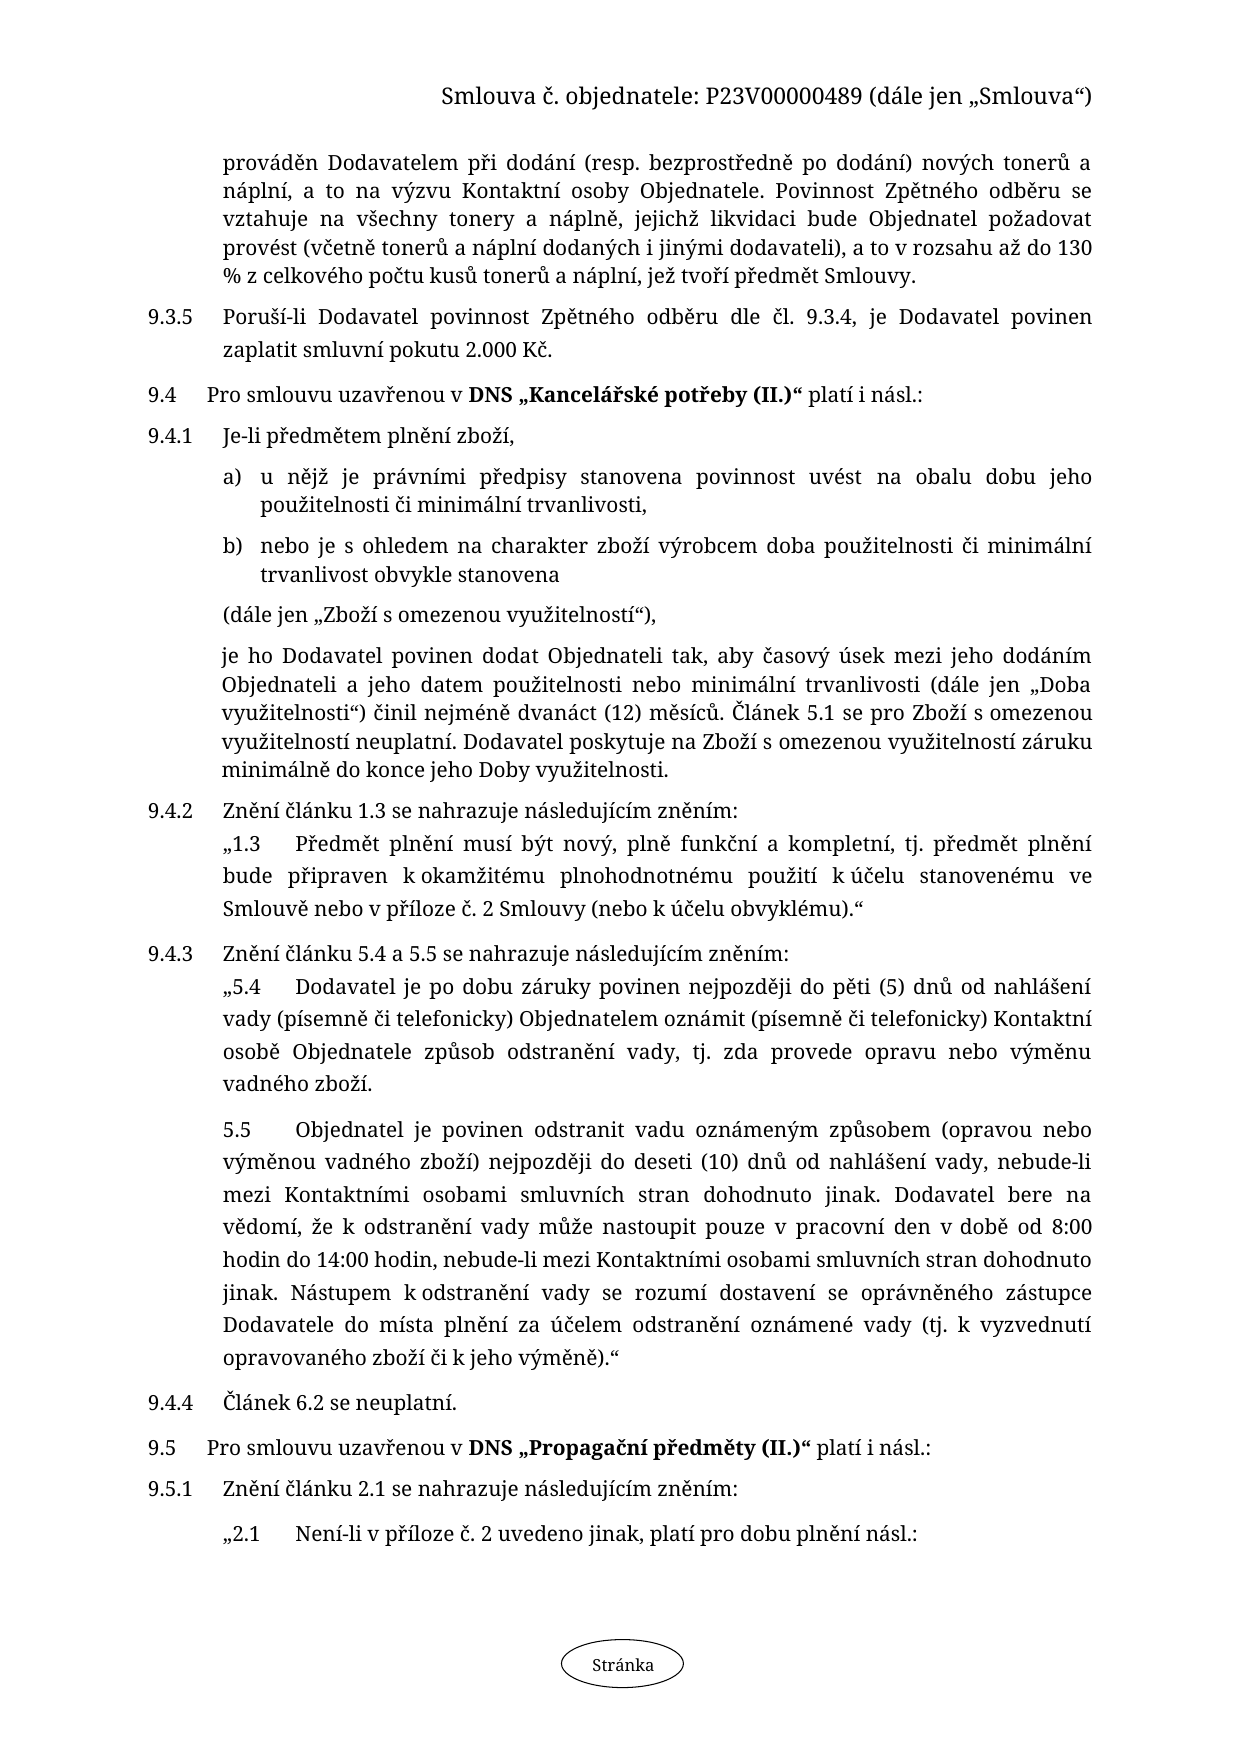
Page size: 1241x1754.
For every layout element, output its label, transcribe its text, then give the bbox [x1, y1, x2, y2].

list Článek 6.2 se neuplatní. [148, 1388, 1093, 1416]
list „2.1 Není-li v příloze č. 2 uvedeno jinak, platí pro dobu plnění násl.: [223, 1519, 1093, 1548]
list 5.5 Objednatel je povinen odstranit vadu oznámeným způsobem (opravou nebo výměnou vadného zboží) nejpozději do deseti (10) dnů od nahlášení vady, nebude-li mezi Kontaktními osobami smluvních stran dohodnuto jinak. Dodavatel bere na vědomí, že k odstranění vady může nastoupit pouze v pracovní den v době od 8:00 hodin do 14:00 hodin, nebude-li mezi Kontaktními osobami smluvních stran dohodnuto jinak. Nástupem k odstranění vady se rozumí dostavení se oprávněného zástupce Dodavatele do místa plnění za účelem odstranění oznámené vady (tj. k vyzvednutí opravovaného zboží či k jeho výměně).“ [223, 1115, 1093, 1371]
list „5.4 Dodavatel je po dobu záruky povinen nejpozději do pěti (5) dnů od nahlášení vady (písemně či telefonicky) Objednatelem oznámit (písemně či telefonicky) Kontaktní osobě Objednatele způsob odstranění vady, tj. zda provede opravu nebo výměnu vadného zboží. [223, 972, 1093, 1098]
list Je-li předmětem plnění zboží, [148, 421, 1093, 449]
list Poruší-li Dodavatel povinnost Zpětného odběru dle čl. 9.3.4, je Dodavatel povinen zaplatit smluvní pokutu 2.000 Kč. [148, 302, 1093, 363]
list Znění článku 2.1 se nahrazuje následujícím zněním: [148, 1474, 1093, 1502]
list Znění článku 5.4 a 5.5 se nahrazuje následujícím zněním: [148, 939, 1093, 968]
list u nějž je právními předpisy stanovena povinnost uvést na obalu dobu jeho použitelnosti či minimální trvanlivosti, [223, 462, 1093, 519]
list Pro smlouvu uzavřenou v DNS „Propagační předměty (II.)“ platí i násl.: [148, 1433, 1093, 1462]
text je ho Dodavatel povinen dodat Objednateli tak, aby časový úsek mezi jeho dodáním Objednateli a jeho datem použitelnosti nebo minimální trvanlivosti (dále jen „Doba využitelnosti“) činil nejméně dvanáct (12) měsíců. Článek 5.1 se pro Zboží s omezenou využitelností neuplatní. Dodavatel poskytuje na Zboží s omezenou využitelností záruku minimálně do konce jeho Doby využitelnosti. [221, 642, 1093, 784]
list „1.3 Předmět plnění musí být nový, plně funkční a kompletní, tj. předmět plnění bude připraven k okamžitému plnohodnotnému použití k účelu stanovenému ve Smlouvě nebo v příloze č. 2 Smlouvy (nebo k účelu obvyklému).“ [223, 829, 1093, 922]
list Znění článku 1.3 se nahrazuje následujícím zněním: [148, 796, 1093, 825]
list nebo je s ohledem na charakter zboží výrobcem doba použitelnosti či minimální trvanlivost obvykle stanovena [223, 531, 1093, 588]
list Pro smlouvu uzavřenou v DNS „Kancelářské potřeby (II.)“ platí i násl.: [148, 380, 1093, 408]
text (dále jen „Zboží s omezenou využitelností“), [223, 601, 1093, 629]
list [148, 148, 1093, 290]
